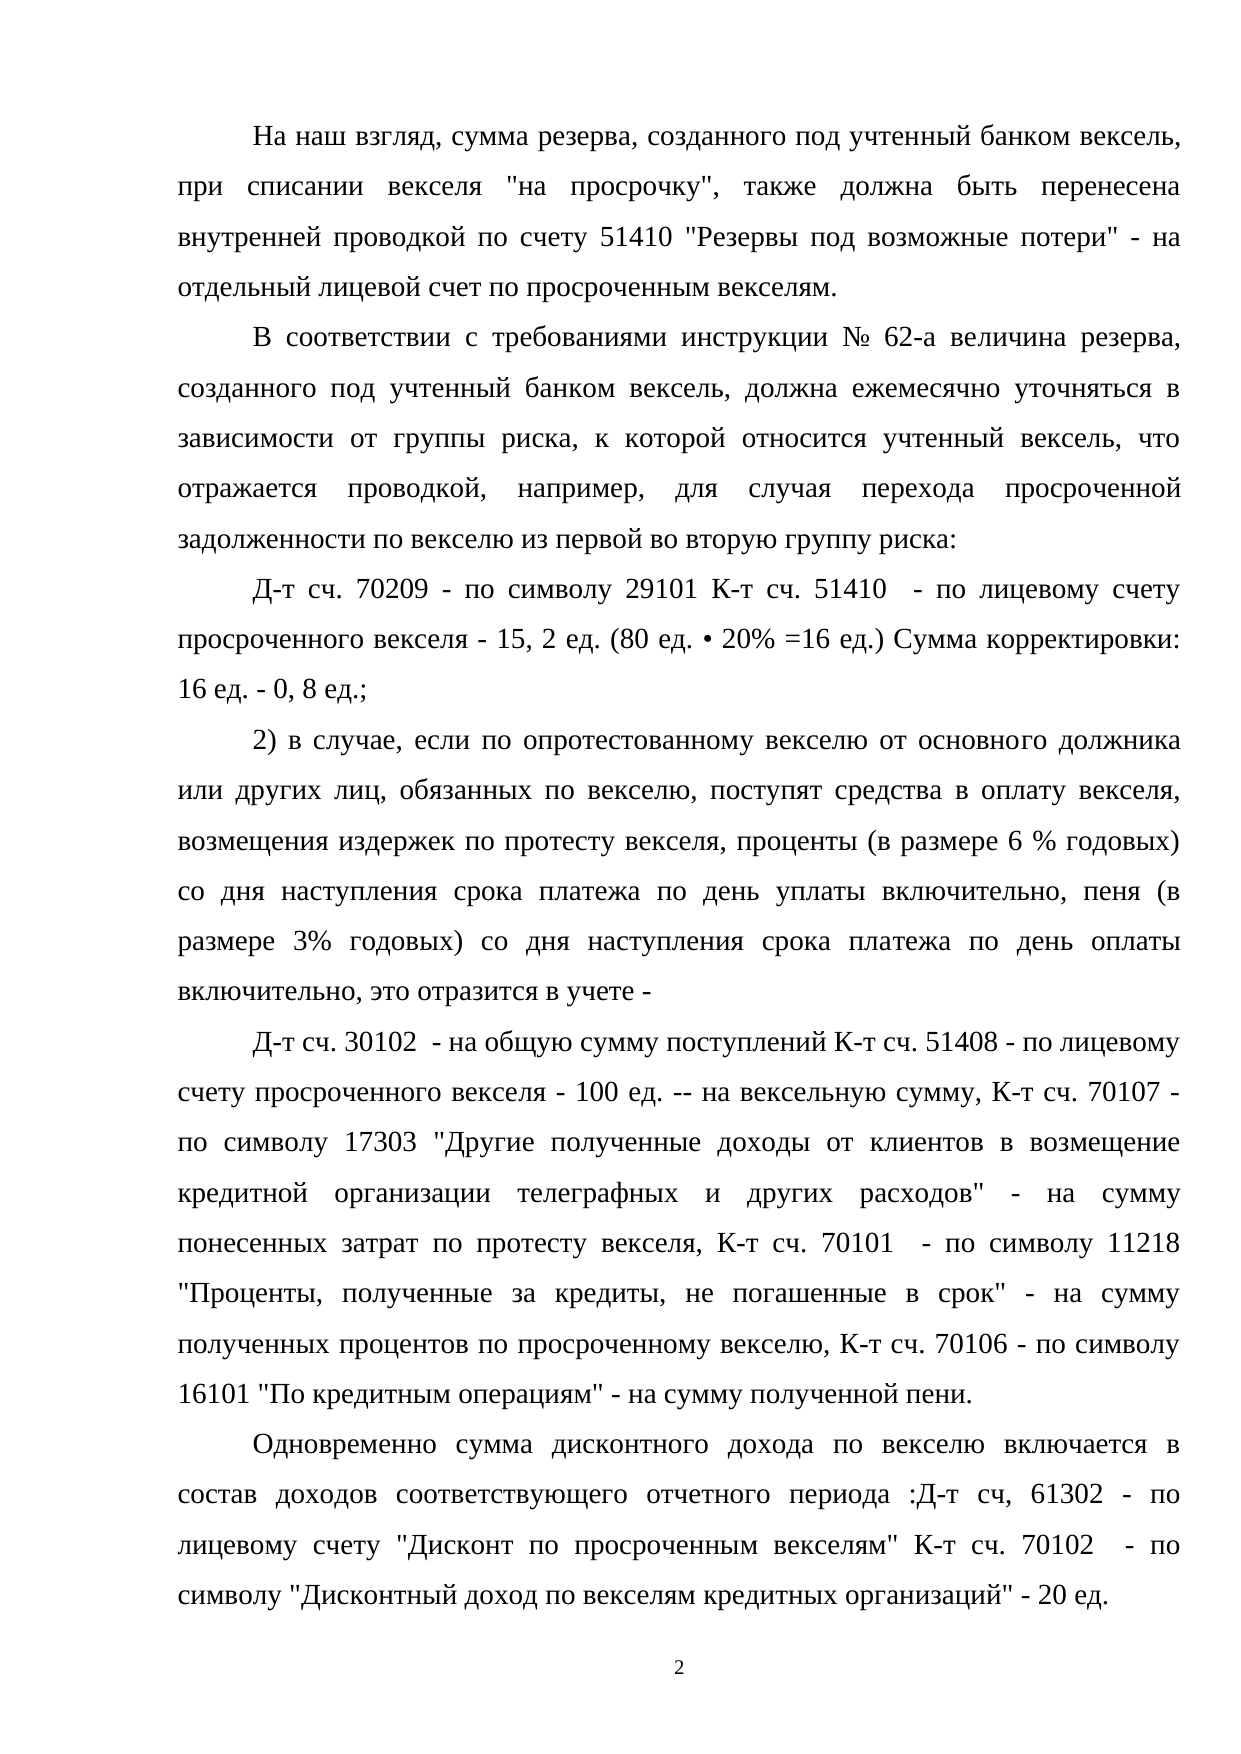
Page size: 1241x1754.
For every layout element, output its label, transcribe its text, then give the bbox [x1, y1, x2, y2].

text На наш взгляд, сумма резерва, созданного под учтенный банком вексель, при списании векселя "на просрочку", также должна быть перенесена внутренней проводкой по счету 51410 "Резервы под возможные потери" - на отдельный лицевой счет по просроченным векселям. [177, 118, 1181, 303]
text Д-т сч. 70209 - по символу 29101 К-т сч. 51410 - по лицевому счету просроченного векселя - 15, 2 ед. (80 ед. • 20% =16 ед.) Сумма корректировки: 16 ед. - 0, 8 ед.; [177, 571, 1181, 705]
text В соответствии с требованиями инструкции № 62-а величина резерва, созданного под учтенный банком вексель, должна ежемесячно уточняться в зависимости от группы риска, к которой относится учтенный вексель, что отражается проводкой, например, для случая перехода просроченной задолженности по векселю из первой во вторую группу риска: [177, 319, 1181, 554]
text Д-т сч. 30102 - на общую сумму поступлений К-т сч. 51408 - по лицевому счету просроченного векселя - 100 ед. -- на вексельную сумму, К-т сч. 70107 - по символу 17303 "Другие полученные доходы от клиентов в возмещение кредитной организации телеграфных и других расходов" - на сумму понесенных затрат по протесту векселя, К-т сч. 70101 - по символу 11218 "Проценты, полученные за кредиты, не погашенные в срок" - на сумму полученных процентов по просроченному векселю, К-т сч. 70106 - по символу 16101 "По кредитным операциям" - на сумму полученной пени. [177, 1024, 1181, 1409]
text 2) в случае, если по опротестованному векселю от основного должника или других лиц, обязанных по векселю, поступят средства в оплату векселя, возмещения издержек по протесту векселя, проценты (в размере 6 % годовых) со дня наступления срока платежа по день уплаты включительно, пеня (в размере 3% годовых) со дня наступления срока платежа по день оплаты включительно, это отразится в учете - [177, 722, 1181, 1007]
text Одновременно сумма дисконтного дохода по векселю включается в состав доходов соответствующего отчетного периода :Д-т сч, 61302 - по лицевому счету "Дисконт по просроченным векселям" К-т сч. 70102 - по символу "Дисконтный доход по векселям кредитных организаций" - 20 ед. [177, 1426, 1181, 1611]
